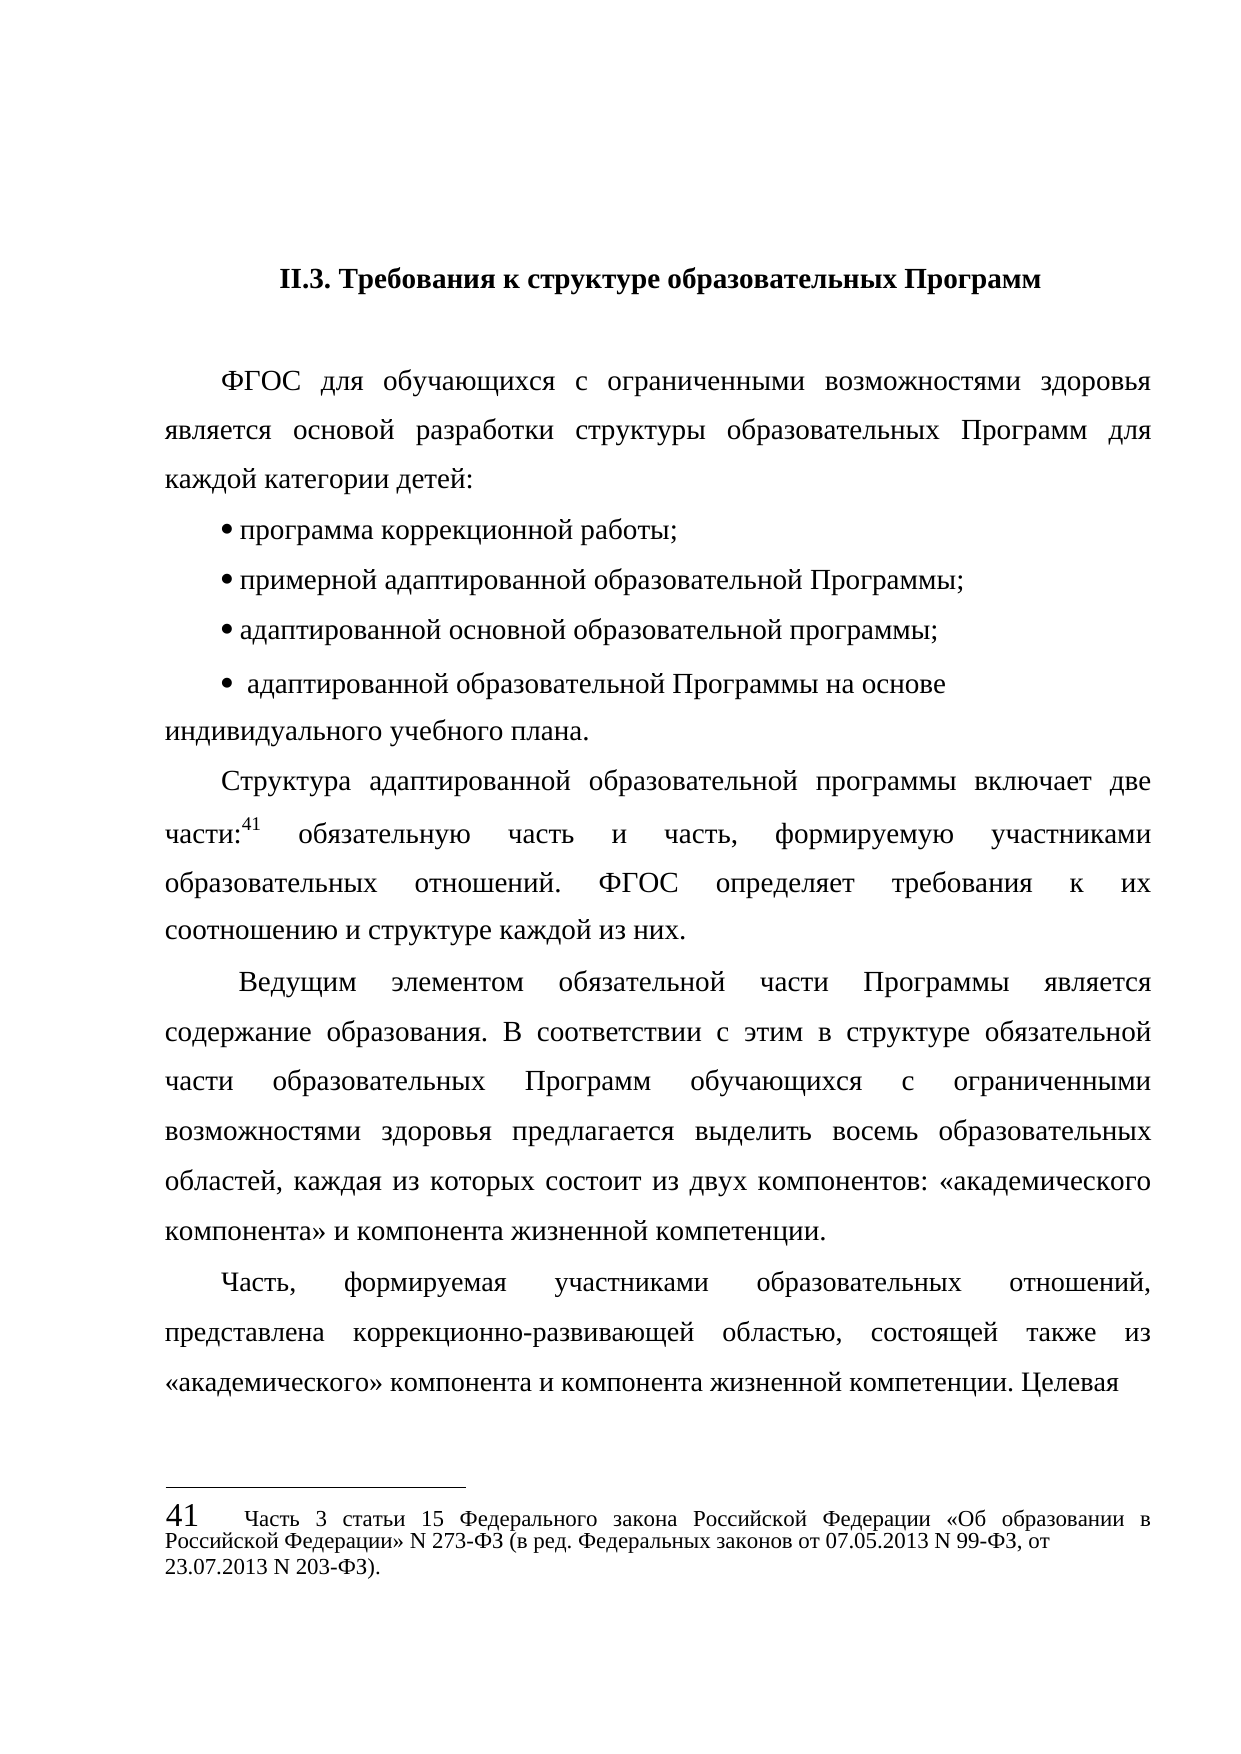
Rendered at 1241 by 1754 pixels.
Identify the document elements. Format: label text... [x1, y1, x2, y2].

list Часть 3 статьи 15 Федерального закона Российской Федерации «Об образовании в Российской Федерации» N 273-ФЗ (в ред. Федеральных законов от 07.05.2013 N 99-ФЗ, от [164, 1502, 1152, 1553]
list примерной адаптированной образовательной Программы; [222, 562, 1152, 596]
text Часть, формируемая участниками образовательных отношений, представлена коррекционно-развивающей областью, состоящей также из «академического» компонента и компонента жизненной компетенции. Целевая [164, 1265, 1152, 1398]
text Ведущим элементом обязательной части Программы является содержание образования. В соответствии с этим в структуре обязательной части образовательных Программ обучающихся с ограниченными возможностями здоровья предлагается выделить восемь образовательных областей, каждая из которых состоит из двух компонентов: «академического компонента» и компонента жизненной компетенции. [164, 964, 1152, 1247]
list адаптированной образовательной Программы на основе индивидуального учебного плана. [164, 666, 1152, 746]
text ФГОС для обучающихся с ограниченными возможностями здоровья является основой разработки структуры образовательных Программ для каждой категории детей: [164, 363, 1152, 495]
list адаптированной основной образовательной программы; [222, 612, 1152, 646]
text 23.07.2013 N 203-ФЗ). [164, 1553, 1152, 1580]
text II.3. Требования к структуре образовательных Программ [279, 261, 1152, 295]
list программа коррекционной работы; [222, 512, 1152, 546]
text Структура адаптированной образовательной программы включает две части:41 обязательную часть и часть, формируемую участниками образовательных отношений. ФГОС определяет требования к их соотношению и структуре каждой из них. [164, 763, 1152, 946]
